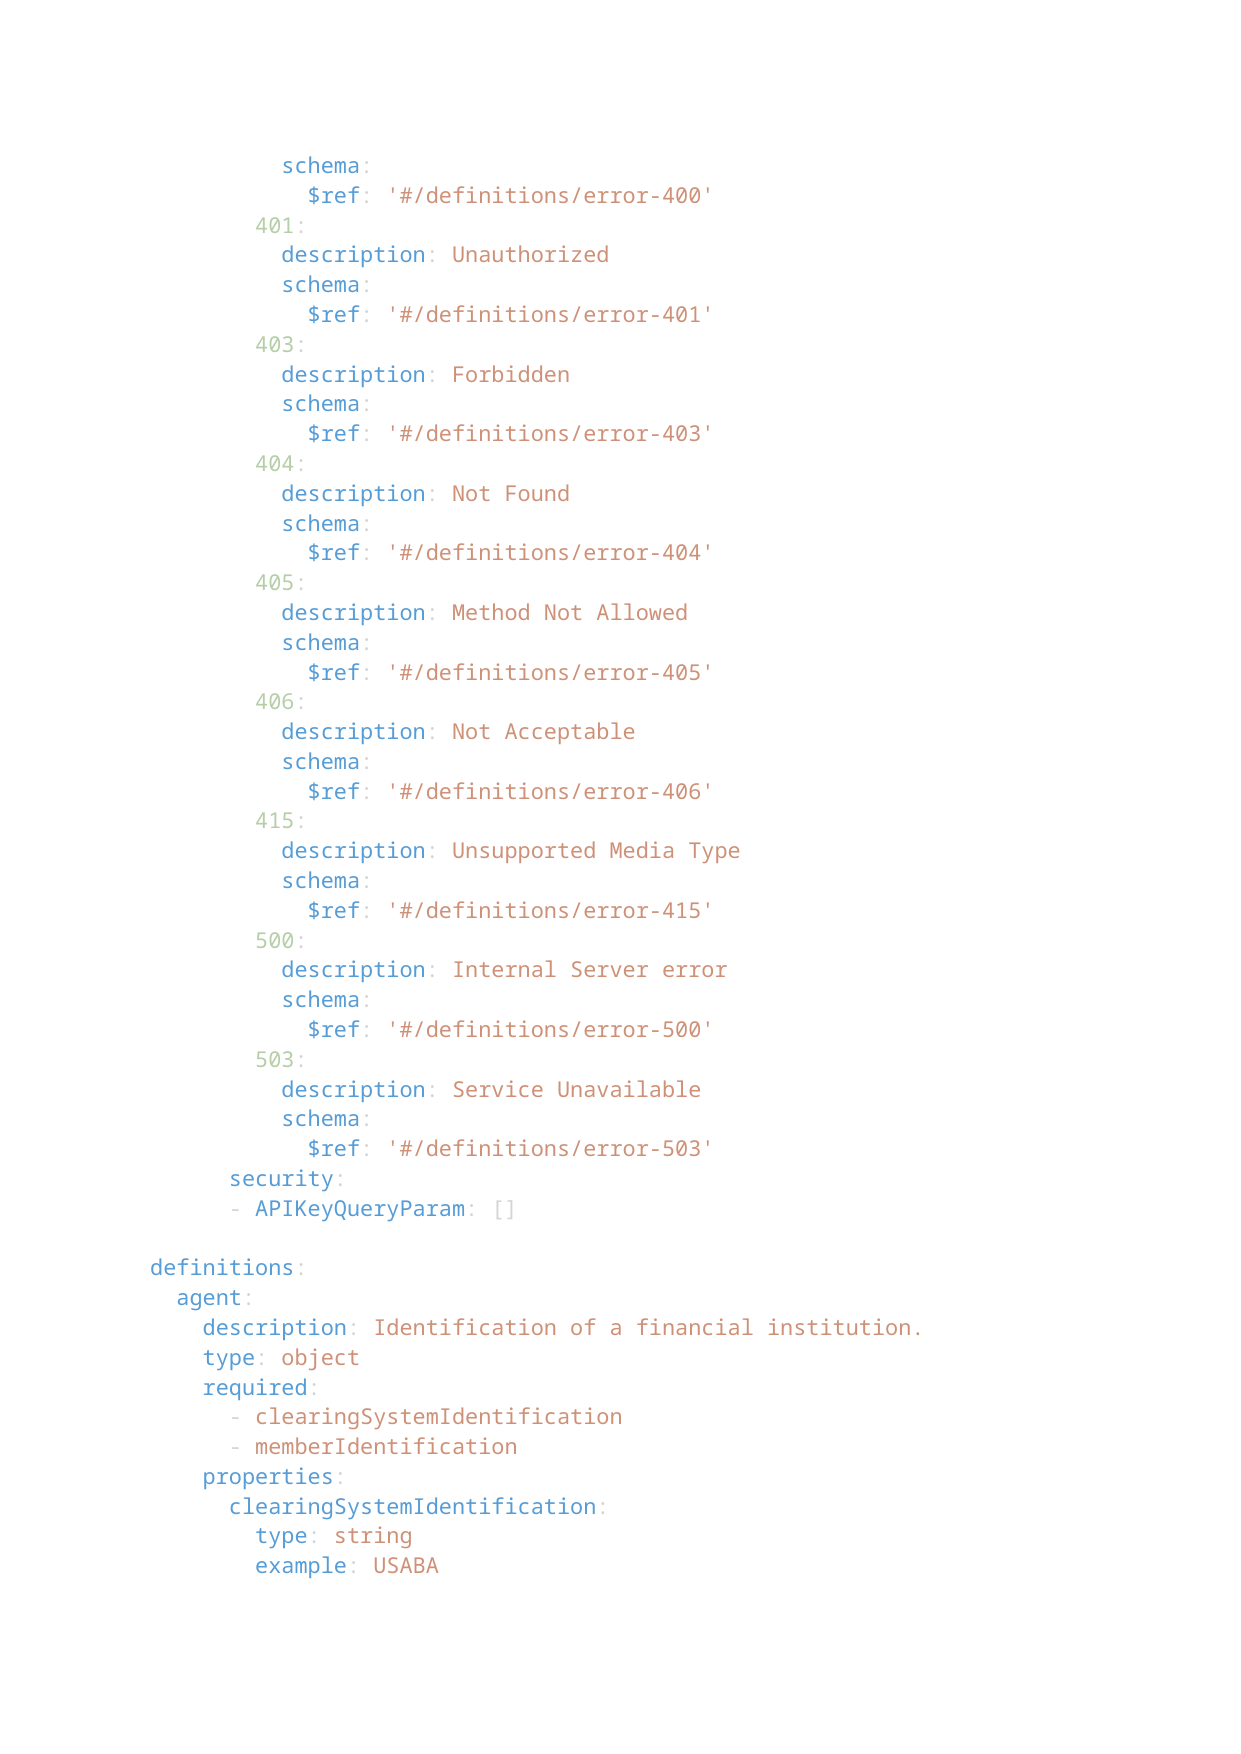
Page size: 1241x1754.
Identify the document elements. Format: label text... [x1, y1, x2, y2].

text schema: [150, 984, 1090, 1014]
text schema: [150, 746, 1090, 776]
text 401: [150, 209, 1090, 239]
text 406: [150, 686, 1090, 716]
text - clearingSystemIdentification [150, 1401, 1090, 1431]
text example: USABA [150, 1550, 1090, 1580]
text 405: [150, 567, 1090, 597]
text $ref: '#/definitions/error-405' [150, 656, 1090, 686]
text schema: [150, 150, 1090, 180]
text description: Internal Server error [150, 954, 1090, 984]
text 503: [150, 1044, 1090, 1073]
text 404: [150, 448, 1090, 478]
text schema: [150, 507, 1090, 537]
text 415: [150, 805, 1090, 835]
text description: Method Not Allowed [150, 597, 1090, 627]
text $ref: '#/definitions/error-415' [150, 895, 1090, 924]
text description: Identification of a financial institution. [150, 1312, 1090, 1342]
text type: string [150, 1520, 1090, 1550]
text $ref: '#/definitions/error-404' [150, 537, 1090, 567]
text clearingSystemIdentification: [150, 1491, 1090, 1520]
text 403: [150, 329, 1090, 358]
text 500: [150, 924, 1090, 954]
text schema: [150, 388, 1090, 418]
text description: Forbidden [150, 358, 1090, 388]
text $ref: '#/definitions/error-503' [150, 1133, 1090, 1163]
text $ref: '#/definitions/error-400' [150, 180, 1090, 209]
text - memberIdentification [150, 1431, 1090, 1461]
text description: Unauthorized [150, 239, 1090, 269]
text description: Service Unavailable [150, 1073, 1090, 1103]
text security: [150, 1163, 1090, 1193]
text schema: [150, 269, 1090, 299]
text description: Not Found [150, 478, 1090, 507]
text properties: [150, 1461, 1090, 1491]
text $ref: '#/definitions/error-401' [150, 299, 1090, 329]
text - APIKeyQueryParam: [] [150, 1193, 1090, 1222]
text $ref: '#/definitions/error-500' [150, 1014, 1090, 1044]
text schema: [150, 1103, 1090, 1133]
text $ref: '#/definitions/error-406' [150, 776, 1090, 805]
text agent: [150, 1282, 1090, 1312]
text schema: [150, 865, 1090, 895]
text definitions: [150, 1252, 1090, 1282]
text schema: [150, 627, 1090, 656]
text description: Unsupported Media Type [150, 835, 1090, 865]
text $ref: '#/definitions/error-403' [150, 418, 1090, 448]
text type: object [150, 1342, 1090, 1371]
text description: Not Acceptable [150, 716, 1090, 746]
text required: [150, 1371, 1090, 1401]
